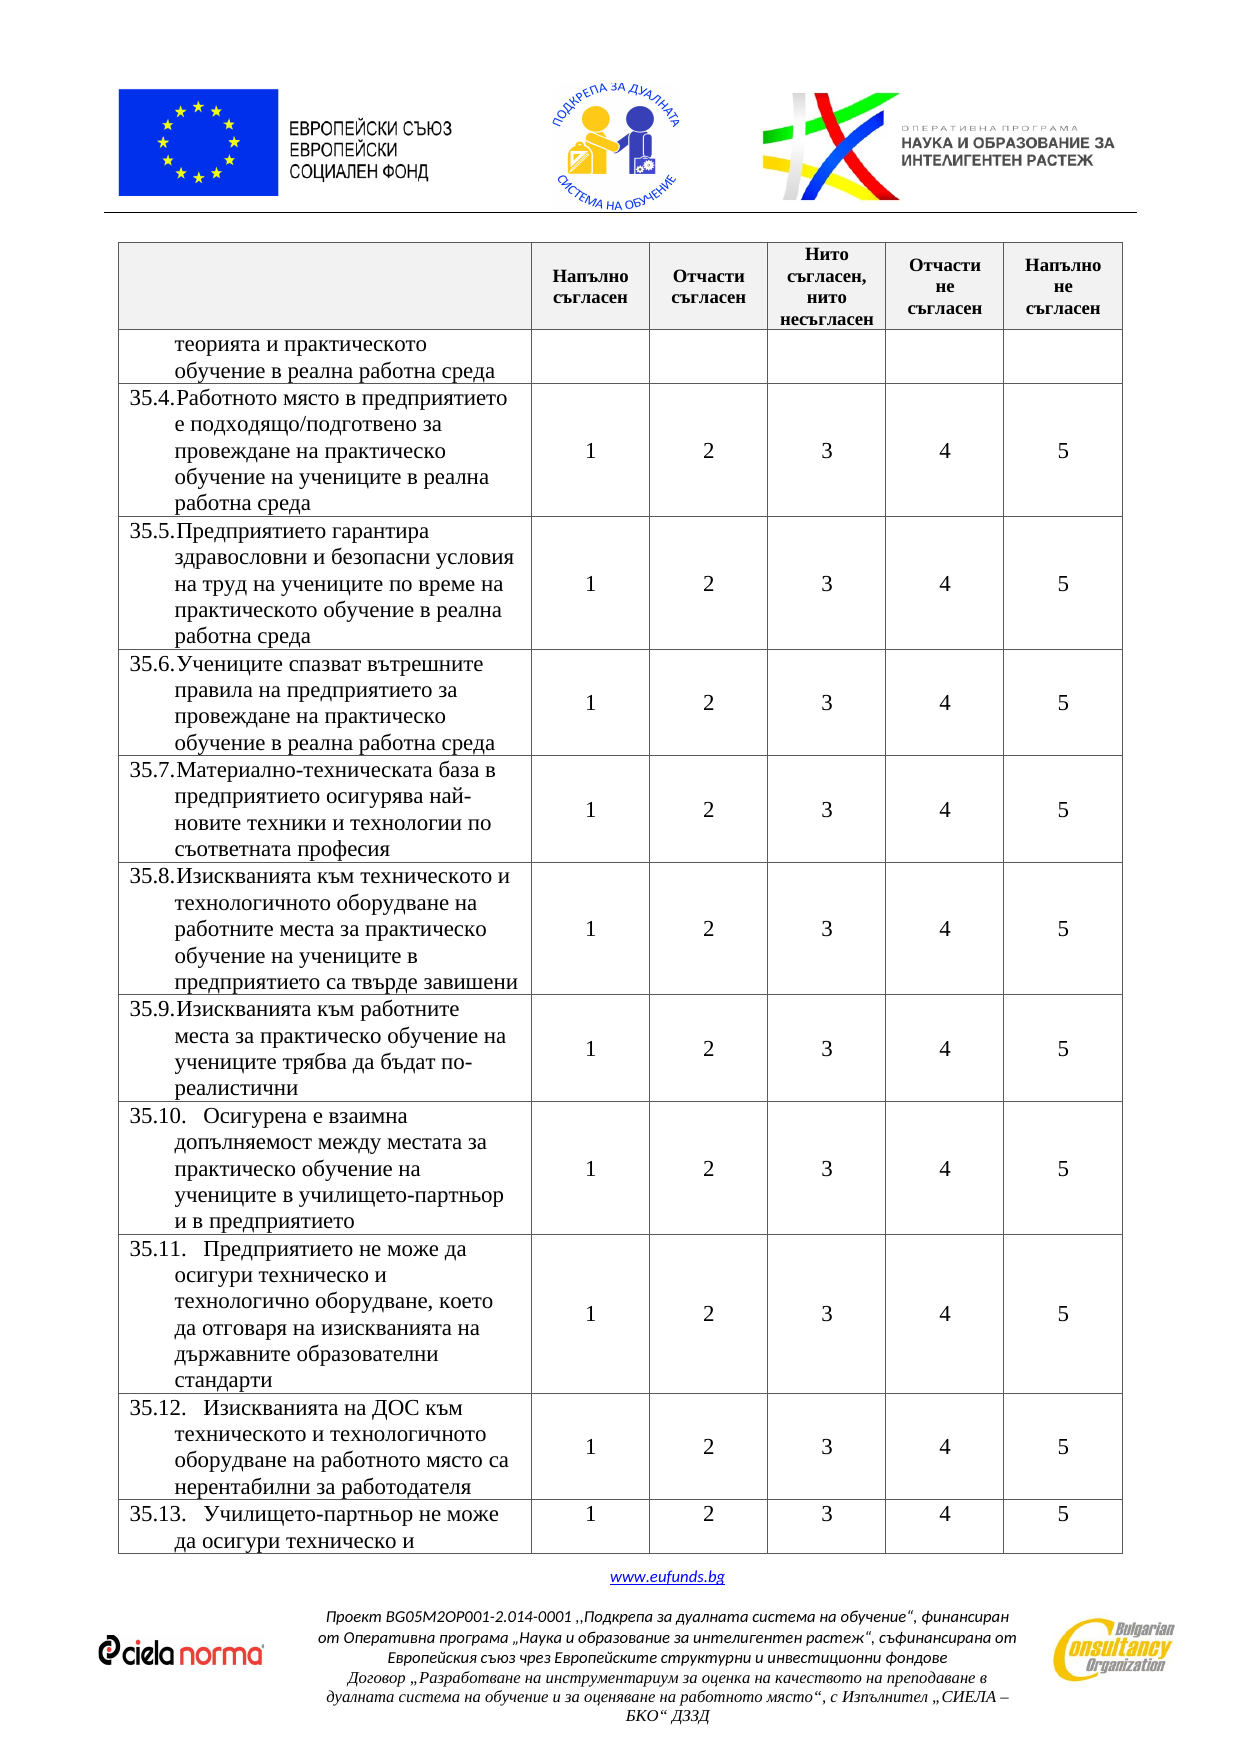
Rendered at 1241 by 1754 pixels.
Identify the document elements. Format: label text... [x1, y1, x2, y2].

table_cell 4 [886, 995, 1003, 1101]
table_cell 5 [1004, 650, 1122, 755]
table_cell 1 [532, 650, 649, 755]
table_cell 5 [1004, 995, 1122, 1101]
table_cell 3 [768, 650, 885, 755]
table_cell Учениците спазват вътрешните правила на предприятието за провеждане на практическо обучение в реална работна среда [119, 650, 531, 755]
table_cell Материално-техническата база в предприятието осигурява най-новите техники и технологии по съответната професия [119, 756, 531, 862]
table_cell 3 [768, 756, 885, 862]
table_cell 5 [1004, 1500, 1122, 1553]
table_header Отчасти съгласен [650, 243, 767, 329]
table_cell 1 [532, 995, 649, 1101]
picture [98, 1635, 265, 1665]
table_cell 1 [532, 384, 649, 516]
table_cell 3 [768, 1394, 885, 1499]
table_cell 4 [886, 384, 1003, 516]
table_cell 5 [1004, 1394, 1122, 1499]
table_cell 4 [886, 1500, 1003, 1553]
table_cell 2 [650, 330, 767, 383]
table_cell Осигурена е взаимна допълняемост между местата за практическо обучение на учениците в училището-партньор и в предприятието [119, 1102, 531, 1234]
table_cell 3 [768, 384, 885, 516]
table_cell 1 [532, 1394, 649, 1499]
table_cell 3 [768, 1102, 885, 1234]
table_cell 4 [886, 650, 1003, 755]
table_cell Изискванията на ДОС към техническото и технологичното оборудване на работното място са нерентабилни за работодателя [119, 1394, 531, 1499]
table_cell 4 [886, 863, 1003, 994]
table_cell 4 [886, 1102, 1003, 1234]
table_cell 2 [650, 995, 767, 1101]
table_cell 1 [532, 517, 649, 649]
table_header Напълно съгласен [532, 243, 649, 329]
table_cell 2 [650, 1394, 767, 1499]
table_cell 2 [650, 650, 767, 755]
table_cell 2 [650, 756, 767, 862]
table_cell 5 [1004, 1102, 1122, 1234]
table_cell Училището-партньор не може да осигури техническо и технологично оборудване, което да отговаря на изискванията на държавните образователни стандарти [119, 1500, 531, 1553]
table_cell 3 [768, 330, 885, 383]
table_cell 4 [886, 330, 1003, 383]
table_cell 4 [886, 1394, 1003, 1499]
table_cell 3 [768, 995, 885, 1101]
table_cell Предприятието гарантира здравословни и безопасни условия на труд на учениците по време на практическото обучение в реална работна среда [119, 517, 531, 649]
table_cell 5 [1004, 517, 1122, 649]
table_cell 4 [886, 1235, 1003, 1393]
table_cell 2 [650, 1500, 767, 1553]
table_header Напълно не съгласен [1004, 243, 1122, 329]
table_cell 1 [532, 330, 649, 383]
table_cell 2 [650, 517, 767, 649]
table_cell Работното място в предприятието е подходящо/подготвено за провеждане на практическо обучение на учениците в реална работна среда [119, 384, 531, 516]
table_cell Налице е съответствие между теорията и практическото обучение в реална работна среда [119, 330, 531, 383]
table_cell 3 [768, 517, 885, 649]
table_cell 3 [768, 1500, 885, 1553]
table_cell 4 [886, 756, 1003, 862]
table_cell Изискванията към работните места за практическо обучение на учениците трябва да бъдат по-реалистични [119, 995, 531, 1101]
table_header Отчасти не съгласен [886, 243, 1003, 329]
table_cell 2 [650, 1235, 767, 1393]
picture [1043, 1612, 1185, 1688]
table_cell Изискванията към техническото и технологичното оборудване на работните места за практическо обучение на учениците в предприятието са твърде завишени [119, 863, 531, 994]
table_cell 3 [768, 863, 885, 994]
table_cell 3 [768, 1235, 885, 1393]
picture [103, 77, 484, 210]
table_cell 2 [650, 1102, 767, 1234]
table_cell 1 [532, 1102, 649, 1234]
table_header Нито съгласен, нито несъгласен [768, 243, 885, 329]
table_cell 5 [1004, 756, 1122, 862]
table_cell 5 [1004, 384, 1122, 516]
table_cell 5 [1004, 863, 1122, 994]
table_cell 2 [650, 863, 767, 994]
table_cell 1 [532, 863, 649, 994]
table_cell 5 [1004, 1235, 1122, 1393]
table_cell 4 [886, 517, 1003, 649]
table_cell 5 [1004, 330, 1122, 383]
table_cell 2 [650, 384, 767, 516]
table_cell 1 [532, 756, 649, 862]
table_cell 1 [532, 1235, 649, 1393]
table_header [119, 243, 531, 329]
table_cell Предприятието не може да осигури техническо и технологично оборудване, което да отговаря на изискванията на държавните образователни стандарти [119, 1235, 531, 1393]
table_cell 1 [532, 1500, 649, 1553]
picture [552, 83, 680, 210]
picture [748, 73, 1134, 210]
